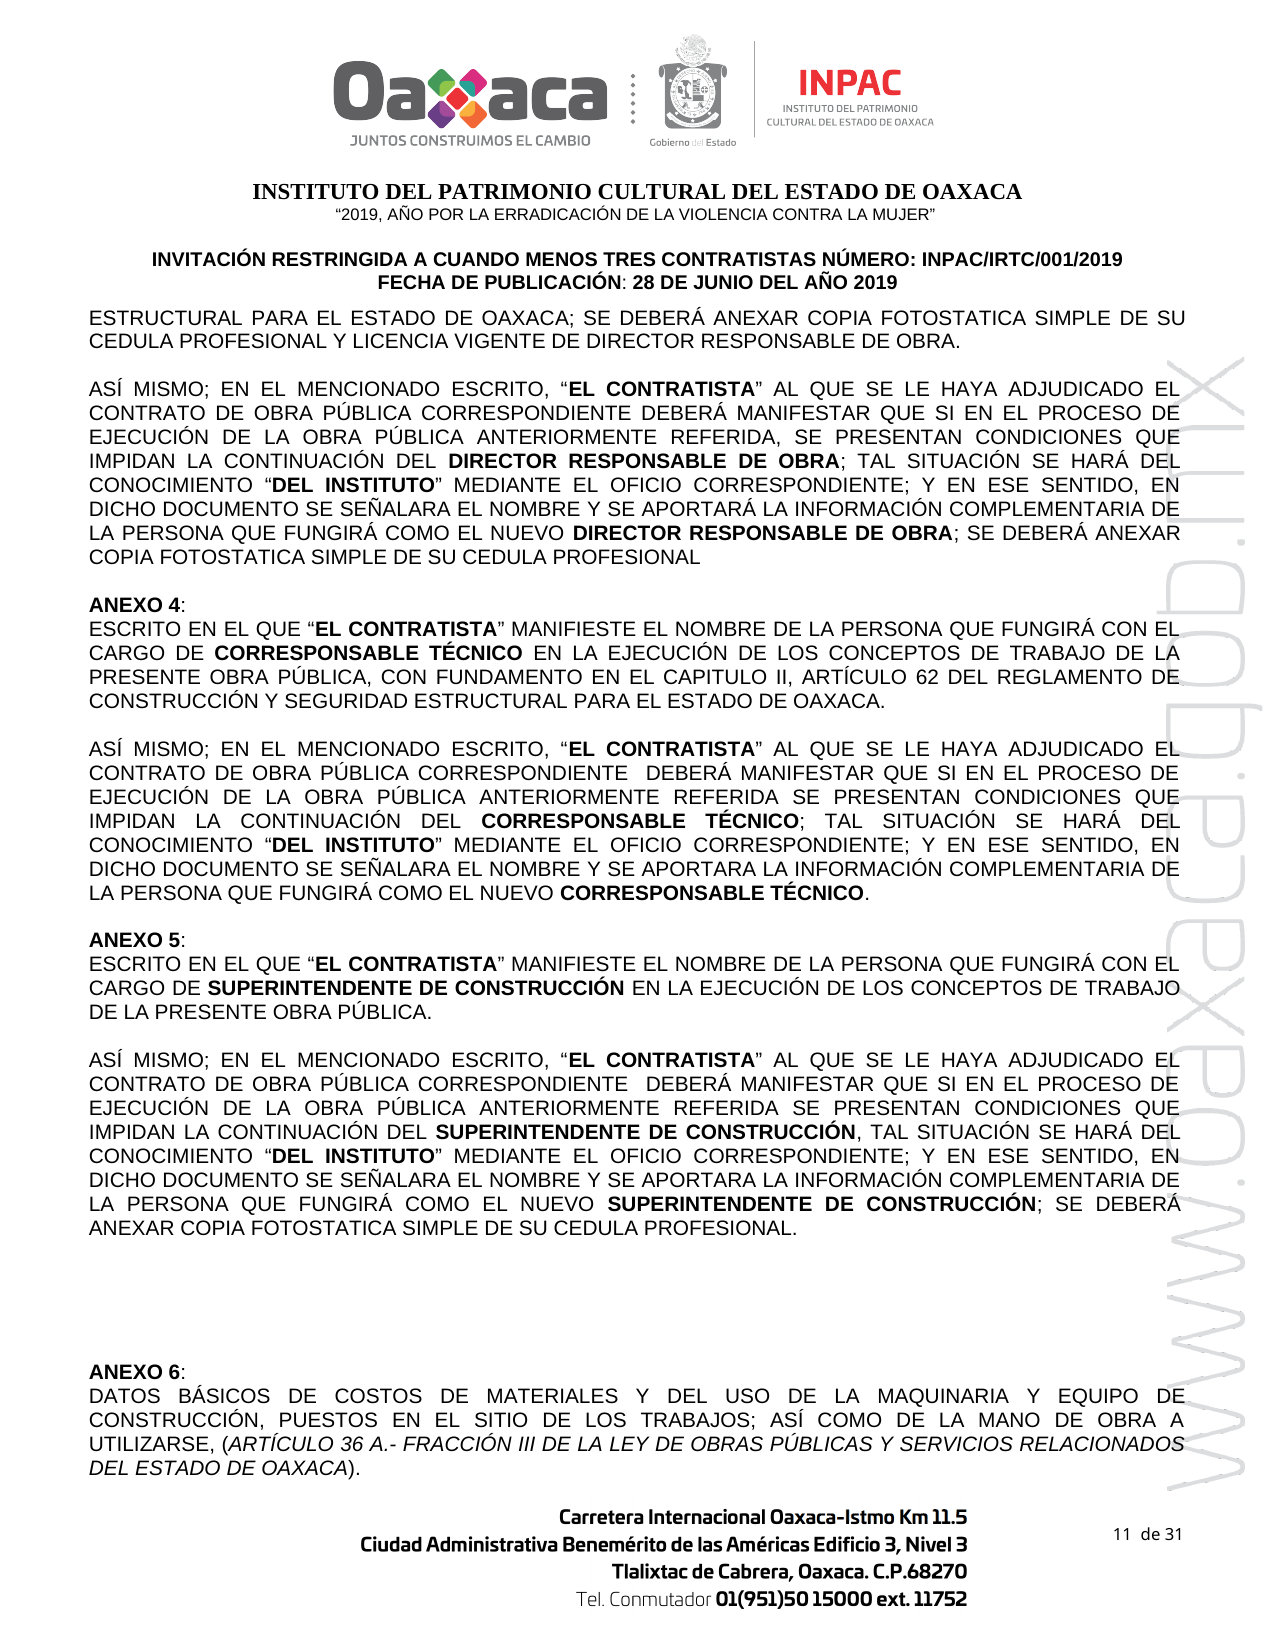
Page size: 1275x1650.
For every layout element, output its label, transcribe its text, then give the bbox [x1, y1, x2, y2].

picture [346, 1496, 1001, 1619]
picture [333, 34, 934, 146]
text ANEXO 4: [89, 593, 1181, 617]
picture [1156, 312, 1263, 1515]
text ANEXO 5: [89, 928, 1181, 952]
text ESCRITO EN EL QUE “EL CONTRATISTA” MANIFIESTE EL NOMBRE DE LA PERSONA QUE FUNGIRÁ CON EL CARGO DE SUPERINTENDENTE DE CONSTRUCCIÓN EN LA EJECUCIÓN DE LOS CONCEPTOS DE TRABAJO DE LA PRESENTE OBRA PÚBLICA. [89, 952, 1181, 1024]
text ANEXO 6: [89, 1359, 1186, 1383]
text DATOS BÁSICOS DE COSTOS DE MATERIALES Y DEL USO DE LA MAQUINARIA Y EQUIPO DE CONSTRUCCIÓN, PUESTOS EN EL SITIO DE LOS TRABAJOS; ASÍ COMO DE LA MANO DE OBRA A UTILIZARSE, (ARTÍCULO 36 A.- FRACCIÓN III DE LA LEY DE OBRAS PÚBLICAS Y SERVICIOS RELACIONADOS DEL ESTADO DE OAXACA). [89, 1383, 1186, 1479]
text ASÍ MISMO; EN EL MENCIONADO ESCRITO, “EL CONTRATISTA” AL QUE SE LE HAYA ADJUDICADO EL CONTRATO DE OBRA PÚBLICA CORRESPONDIENTE DEBERÁ MANIFESTAR QUE SI EN EL PROCESO DE EJECUCIÓN DE LA OBRA PÚBLICA ANTERIORMENTE REFERIDA SE PRESENTAN CONDICIONES QUE IMPIDAN LA CONTINUACIÓN DEL SUPERINTENDENTE DE CONSTRUCCIÓN, TAL SITUACIÓN SE HARÁ DEL CONOCIMIENTO “DEL INSTITUTO” MEDIANTE EL OFICIO CORRESPONDIENTE; Y EN ESE SENTIDO, EN DICHO DOCUMENTO SE SEÑALARA EL NOMBRE Y SE APORTARA LA INFORMACIÓN COMPLEMENTARIA DE LA PERSONA QUE FUNGIRÁ COMO EL NUEVO SUPERINTENDENTE DE CONSTRUCCIÓN; SE DEBERÁ ANEXAR COPIA FOTOSTATICA SIMPLE DE SU CEDULA PROFESIONAL. [89, 1048, 1181, 1240]
text ESCRITO EN EL QUE “EL CONTRATISTA” MANIFIESTE EL NOMBRE DE LA PERSONA QUE FUNGIRÁ CON EL CARGO DE CORRESPONSABLE TÉCNICO EN LA EJECUCIÓN DE LOS CONCEPTOS DE TRABAJO DE LA PRESENTE OBRA PÚBLICA, CON FUNDAMENTO EN EL CAPITULO II, ARTÍCULO 62 DEL REGLAMENTO DE CONSTRUCCIÓN Y SEGURIDAD ESTRUCTURAL PARA EL ESTADO DE OAXACA. [89, 617, 1181, 713]
text ASÍ MISMO; EN EL MENCIONADO ESCRITO, “EL CONTRATISTA” AL QUE SE LE HAYA ADJUDICADO EL CONTRATO DE OBRA PÚBLICA CORRESPONDIENTE DEBERÁ MANIFESTAR QUE SI EN EL PROCESO DE EJECUCIÓN DE LA OBRA PÚBLICA ANTERIORMENTE REFERIDA, SE PRESENTAN CONDICIONES QUE IMPIDAN LA CONTINUACIÓN DEL DIRECTOR RESPONSABLE DE OBRA; TAL SITUACIÓN SE HARÁ DEL CONOCIMIENTO “DEL INSTITUTO” MEDIANTE EL OFICIO CORRESPONDIENTE; Y EN ESE SENTIDO, EN DICHO DOCUMENTO SE SEÑALARA EL NOMBRE Y SE APORTARÁ LA INFORMACIÓN COMPLEMENTARIA DE LA PERSONA QUE FUNGIRÁ COMO EL NUEVO DIRECTOR RESPONSABLE DE OBRA; SE DEBERÁ ANEXAR COPIA FOTOSTATICA SIMPLE DE SU CEDULA PROFESIONAL [89, 377, 1181, 569]
text ASÍ MISMO; EN EL MENCIONADO ESCRITO, “EL CONTRATISTA” AL QUE SE LE HAYA ADJUDICADO EL CONTRATO DE OBRA PÚBLICA CORRESPONDIENTE DEBERÁ MANIFESTAR QUE SI EN EL PROCESO DE EJECUCIÓN DE LA OBRA PÚBLICA ANTERIORMENTE REFERIDA SE PRESENTAN CONDICIONES QUE IMPIDAN LA CONTINUACIÓN DEL CORRESPONSABLE TÉCNICO; TAL SITUACIÓN SE HARÁ DEL CONOCIMIENTO “DEL INSTITUTO” MEDIANTE EL OFICIO CORRESPONDIENTE; Y EN ESE SENTIDO, EN DICHO DOCUMENTO SE SEÑALARA EL NOMBRE Y SE APORTARA LA INFORMACIÓN COMPLEMENTARIA DE LA PERSONA QUE FUNGIRÁ COMO EL NUEVO CORRESPONSABLE TÉCNICO. [89, 737, 1181, 904]
